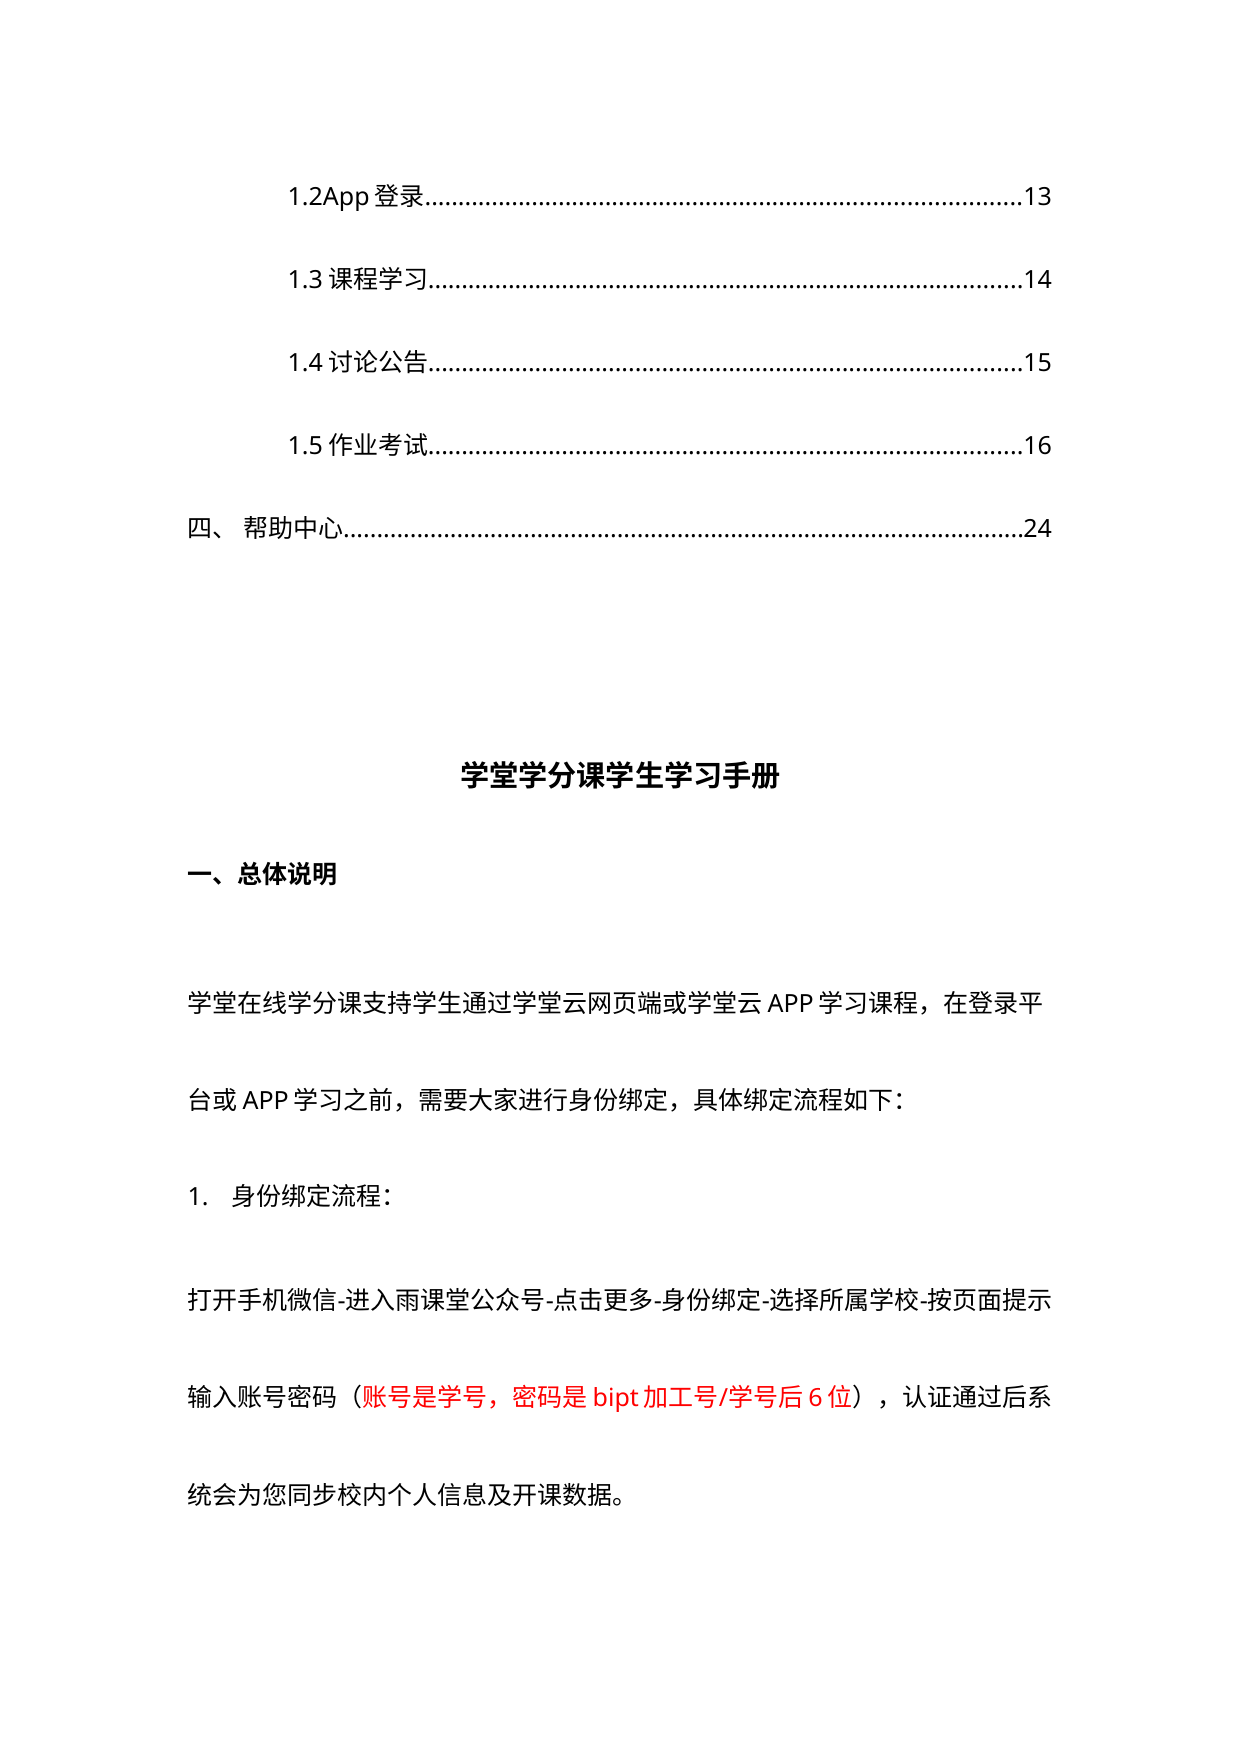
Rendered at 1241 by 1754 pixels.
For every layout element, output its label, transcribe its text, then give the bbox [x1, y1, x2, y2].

text 学堂学分课学生学习手册 [187, 742, 1053, 807]
text 打开手机微信-进入雨课堂公众号-点击更多-身份绑定-选择所属学校-按页面提示输入账号密码（账号是学号，密码是bipt加工号/学号后6位），认证通过后系统会为您同步校内个人信息及开课数据。 [187, 1266, 1053, 1526]
subtitle 身份绑定流程： [187, 1162, 1053, 1227]
list 学堂在线学分课支持学生通过学堂云网页端或学堂云APP学习课程，在登录平台或APP学习之前，需要大家进行身份绑定，具体绑定流程如下： [187, 969, 1053, 1131]
subtitle 一、总体说明 [187, 840, 1053, 905]
